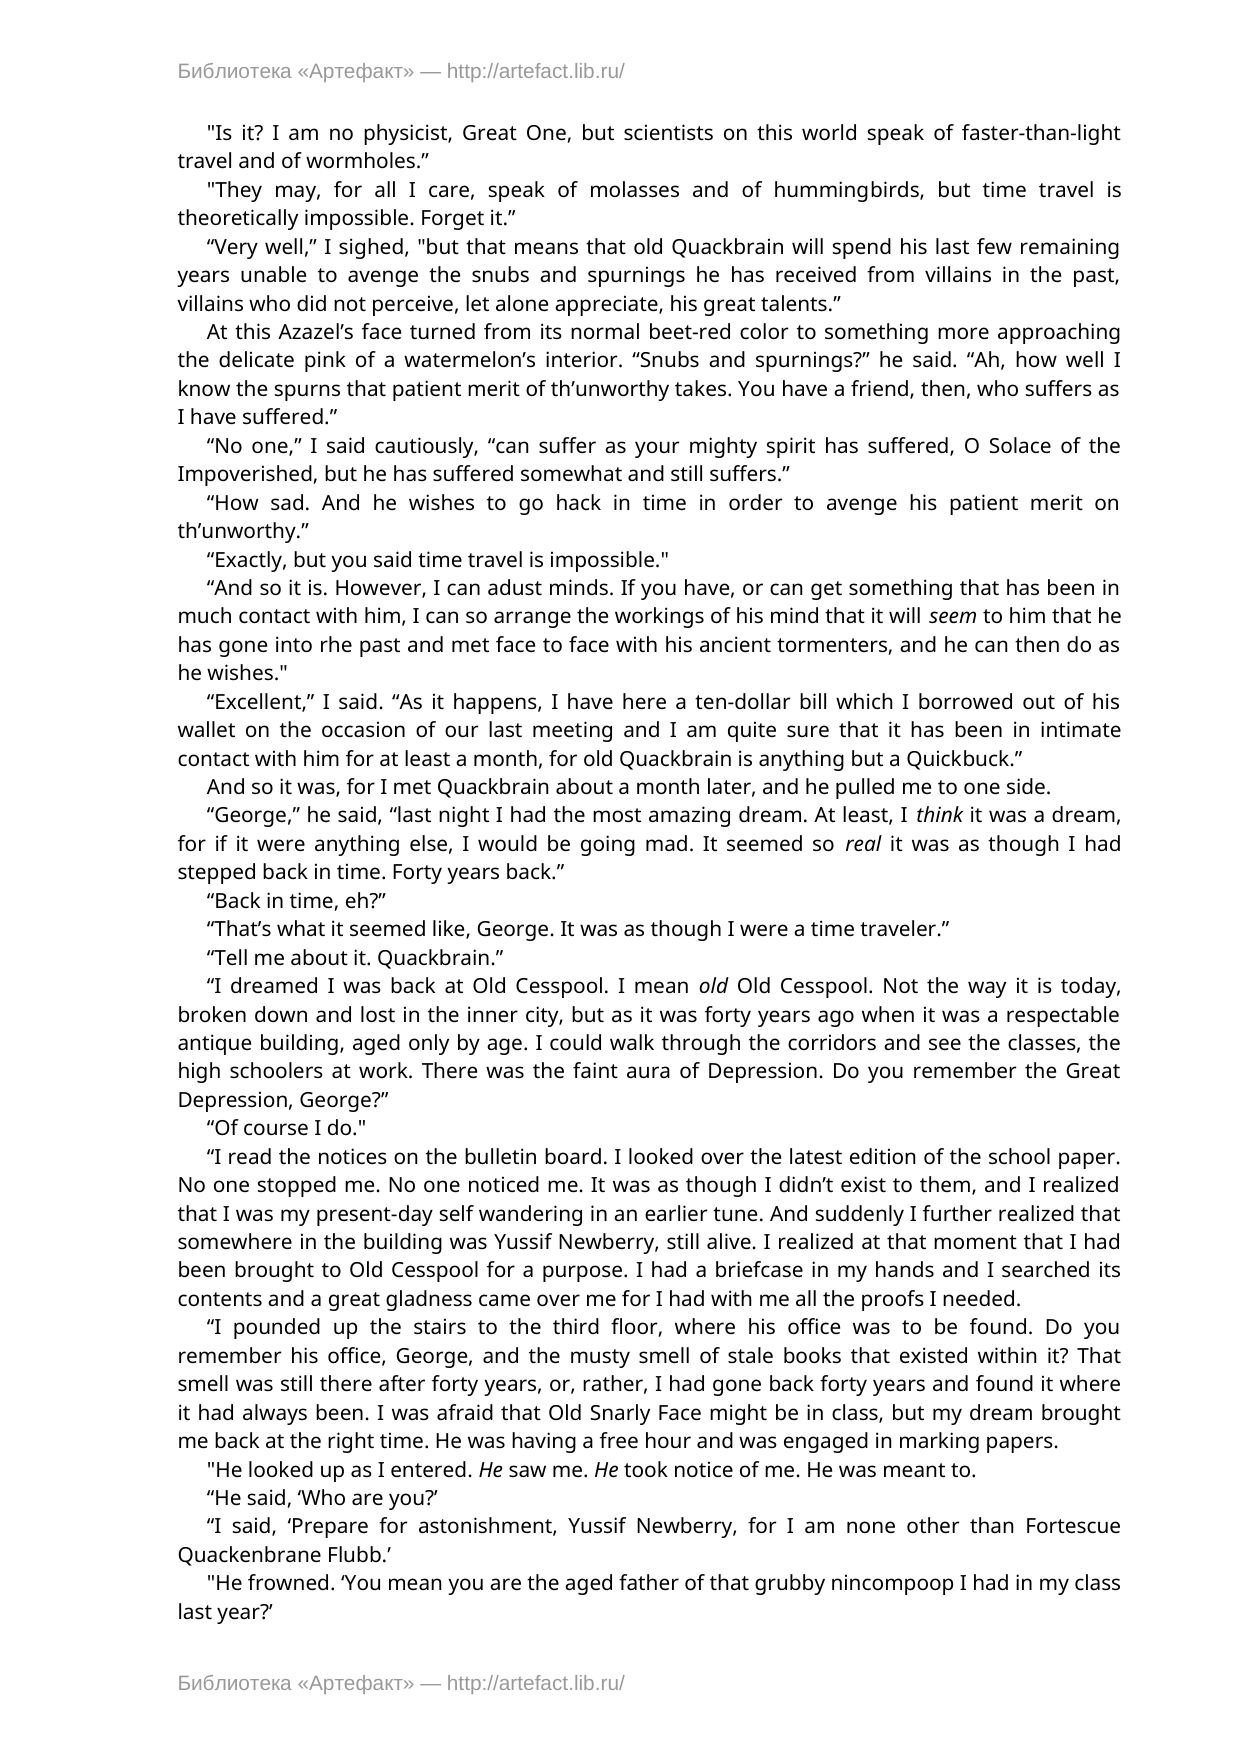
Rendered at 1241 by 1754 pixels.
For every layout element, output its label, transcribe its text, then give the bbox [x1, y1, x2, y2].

text "He frowned. ‘You mean you are the aged father of that grubby nincompoop I had in my class last year?’ [177, 1568, 1122, 1625]
text “I read the notices on the bulletin board. I looked over the latest edition of the school paper. No one stopped me. No one noticed me. It was as though I didn’t exist to them, and I realized that I was my present-day self wandering in an earlier tune. And suddenly I further realized that somewhere in the building was Yussif Newberry, still alive. I realized at that moment that I had been brought to Old Cesspool for a purpose. I had a briefcase in my hands and I searched its contents and a great gladness came over me for I had with me all the proofs I needed. [177, 1142, 1122, 1312]
text “Of course I do." [177, 1113, 1122, 1142]
text “How sad. And he wishes to go hack in time in order to avenge his patient merit on th’unworthy.” [177, 488, 1122, 545]
text “And so it is. However, I can adust minds. If you have, or can get something that has been in much contact with him, I can so arrange the workings of his mind that it will seem to him that he has gone into rhe past and met face to face with his ancient tormenters, and he can then do as he wishes." [177, 573, 1122, 687]
text “I dreamed I was back at Old Cesspool. I mean old Old Cesspool. Not the way it is today, broken down and lost in the inner city, but as it was forty years ago when it was a respectable antique building, aged only by age. I could walk through the corridors and see the classes, the high schoolers at work. There was the faint aura of Depression. Do you remember the Great Depression, George?” [177, 971, 1122, 1113]
text “Back in time, eh?” [177, 886, 1122, 914]
text “I said, ‘Prepare for astonishment, Yussif Newberry, for I am none other than Fortescue Quackenbrane Flubb.’ [177, 1512, 1122, 1568]
text "Is it? I am no physicist, Great One, but scientists on this world speak of faster-than-light travel and of wormholes.” [177, 118, 1122, 175]
text “Exactly, but you said time travel is impossible." [177, 545, 1122, 573]
text "He looked up as I entered. He saw me. He took notice of me. He was meant to. [177, 1455, 1122, 1483]
text At this Azazel’s face turned from its normal beet-red color to something more approaching the delicate pink of a watermelon’s interior. “Snubs and spurnings?” he said. “Ah, how well I know the spurns that patient merit of th’unworthy takes. You have a friend, then, who suffers as I have suffered.” [177, 317, 1122, 431]
text “George,” he said, “last night I had the most amazing dream. At least, I think it was a dream, for if it were anything else, I would be going mad. It seemed so real it was as though I had stepped back in time. Forty years back.” [177, 801, 1122, 886]
text “He said, ‘Who are you?’ [177, 1483, 1122, 1512]
text “No one,” I said cautiously, “can suffer as your mighty spirit has suffered, O Solace of the Impoverished, but he has suffered somewhat and still suffers.” [177, 431, 1122, 488]
text “I pounded up the stairs to the third floor, where his office was to be found. Do you remember his office, George, and the musty smell of stale books that existed within it? That smell was still there after forty years, or, rather, I had gone back forty years and found it where it had always been. I was afraid that Old Snarly Face might be in class, but my dream brought me back at the right time. He was having a free hour and was engaged in marking papers. [177, 1312, 1122, 1455]
text “Very well,” I sighed, "but that means that old Quackbrain will spend his last few remaining years unable to avenge the snubs and spurnings he has received from villains in the past, villains who did not perceive, let alone appreciate, his great talents.” [177, 232, 1122, 317]
text “Tell me about it. Quackbrain.” [177, 943, 1122, 971]
text “That’s what it seemed like, George. It was as though I were a time traveler.” [177, 914, 1122, 943]
text "They may, for all I care, speak of molasses and of hummingbirds, but time travel is theoretically impossible. Forget it.” [177, 175, 1122, 232]
text And so it was, for I met Quackbrain about a month later, and he pulled me to one side. [177, 772, 1122, 801]
text “Excellent,” I said. “As it happens, I have here a ten-dollar bill which I borrowed out of his wallet on the occasion of our last meeting and I am quite sure that it has been in intimate contact with him for at least a month, for old Quackbrain is anything but a Quickbuck.” [177, 687, 1122, 772]
